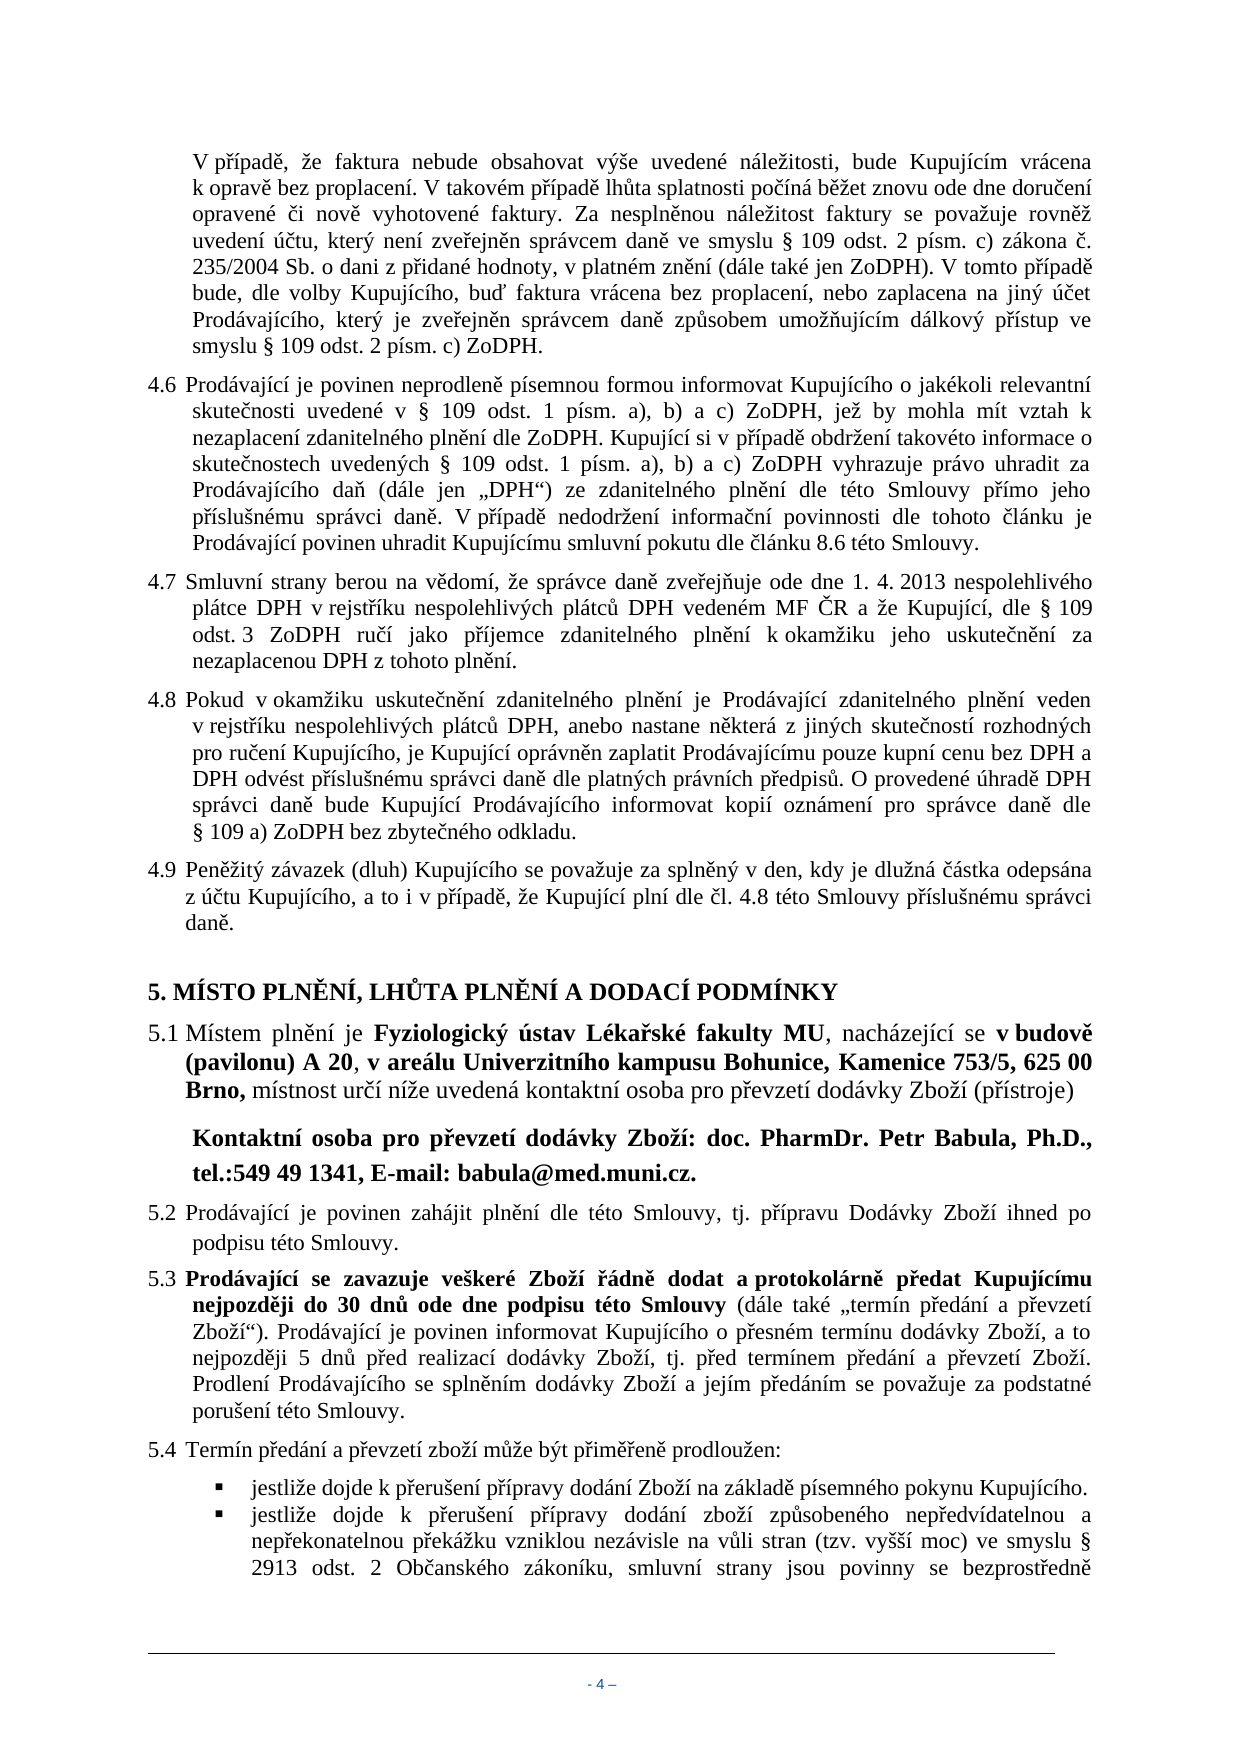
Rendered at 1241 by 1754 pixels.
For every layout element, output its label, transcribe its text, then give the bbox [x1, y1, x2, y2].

subtitle Kontaktní osoba pro převzetí dodávky Zboží: doc. PharmDr. Petr Babula, Ph.D., tel.:549 49 1341, E-mail: babula@med.muni.cz. [192, 1117, 1093, 1187]
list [214, 1501, 1093, 1580]
list Prodávající se zavazuje veškeré Zboží řádně dodat a protokolárně předat Kupujícímu nejpozději do 30 dnů ode dne podpisu této Smlouvy (dále také „termín předání a převzetí Zboží“). Prodávající je povinen informovat Kupujícího o přesném termínu dodávky Zboží, a to nejpozději 5 dnů před realizací dodávky Zboží, tj. před termínem předání a převzetí Zboží. Prodlení Prodávajícího se splněním dodávky Zboží a jejím předáním se považuje za podstatné porušení této Smlouvy. [148, 1265, 1093, 1423]
list Prodávající je povinen neprodleně písemnou formou informovat Kupujícího o jakékoli relevantní skutečnosti uvedené v § 109 odst. 1 písm. a), b) a c) ZoDPH, jež by mohla mít vztah k nezaplacení zdanitelného plnění dle ZoDPH. Kupující si v případě obdržení takovéto informace o skutečnostech uvedených § 109 odst. 1 písm. a), b) a c) ZoDPH vyhrazuje právo uhradit za Prodávajícího daň (dále jen „DPH“) ze zdanitelného plnění dle této Smlouvy přímo jeho příslušnému správci daně. V případě nedodržení informační povinnosti dle tohoto článku je Prodávající povinen uhradit Kupujícímu smluvní pokutu dle článku 8.6 této Smlouvy. [148, 371, 1093, 556]
list Termín předání a převzetí zboží může být přiměřeně prodloužen: [148, 1436, 1093, 1462]
list Smluvní strany berou na vědomí, že správce daně zveřejňuje ode dne 1. 4. 2013 nespolehlivého plátce DPH v rejstříku nespolehlivých plátců DPH vedeném MF ČR a že Kupující, dle § 109 odst. 3 ZoDPH ručí jako příjemce zdanitelného plnění k okamžiku jeho uskutečnění za nezaplacenou DPH z tohoto plnění. [148, 568, 1093, 673]
list Pokud v okamžiku uskutečnění zdanitelného plnění je Prodávající zdanitelného plnění veden v rejstříku nespolehlivých plátců DPH, anebo nastane některá z jiných skutečností rozhodných pro ručení Kupujícího, je Kupující oprávněn zaplatit Prodávajícímu pouze kupní cenu bez DPH a DPH odvést příslušnému správci daně dle platných právních předpisů. O provedené úhradě DPH správci daně bude Kupující Prodávajícího informovat kopií oznámení pro správce daně dle § 109 a) ZoDPH bez zbytečného odkladu. [148, 686, 1093, 844]
text 5. MÍSTO PLNĚNÍ, LHŮTA PLNĚNÍ A DODACÍ PODMÍNKY [148, 977, 1093, 1006]
text V případě, že faktura nebude obsahovat výše uvedené náležitosti, bude Kupujícím vrácena k opravě bez proplacení. V takovém případě lhůta splatnosti počíná běžet znovu ode dne doručení opravené či nově vyhotovené faktury. Za nesplněnou náležitost faktury se považuje rovněž uvedení účtu, který není zveřejněn správcem daně ve smyslu § 109 odst. 2 písm. c) zákona č. 235/2004 Sb. o dani z přidané hodnoty, v platném znění (dále také jen ZoDPH). V tomto případě bude, dle volby Kupujícího, buď faktura vrácena bez proplacení, nebo zaplacena na jiný účet Prodávajícího, který je zveřejněn správcem daně způsobem umožňujícím dálkový přístup ve smyslu § 109 odst. 2 písm. c) ZoDPH. [192, 148, 1093, 358]
list Místem plnění je Fyziologický ústav Lékařské fakulty MU, nacházející se v budově (pavilonu) A 20, v areálu Univerzitního kampusu Bohunice, Kamenice 753/5, 625 00 Brno, místnost určí níže uvedená kontaktní osoba pro převzetí dodávky Zboží (přístroje) [148, 1018, 1093, 1104]
list jestliže dojde k přerušení přípravy dodání Zboží na základě písemného pokynu Kupujícího. [214, 1474, 1093, 1501]
list Peněžitý závazek (dluh) Kupujícího se považuje za splněný v den, kdy je dlužná částka odepsána z účtu Kupujícího, a to i v případě, že Kupující plní dle čl. 4.8 této Smlouvy příslušnému správci daně. [148, 857, 1093, 936]
list Prodávající je povinen zahájit plnění dle této Smlouvy, tj. přípravu Dodávky Zboží ihned po podpisu této Smlouvy. [148, 1199, 1093, 1255]
